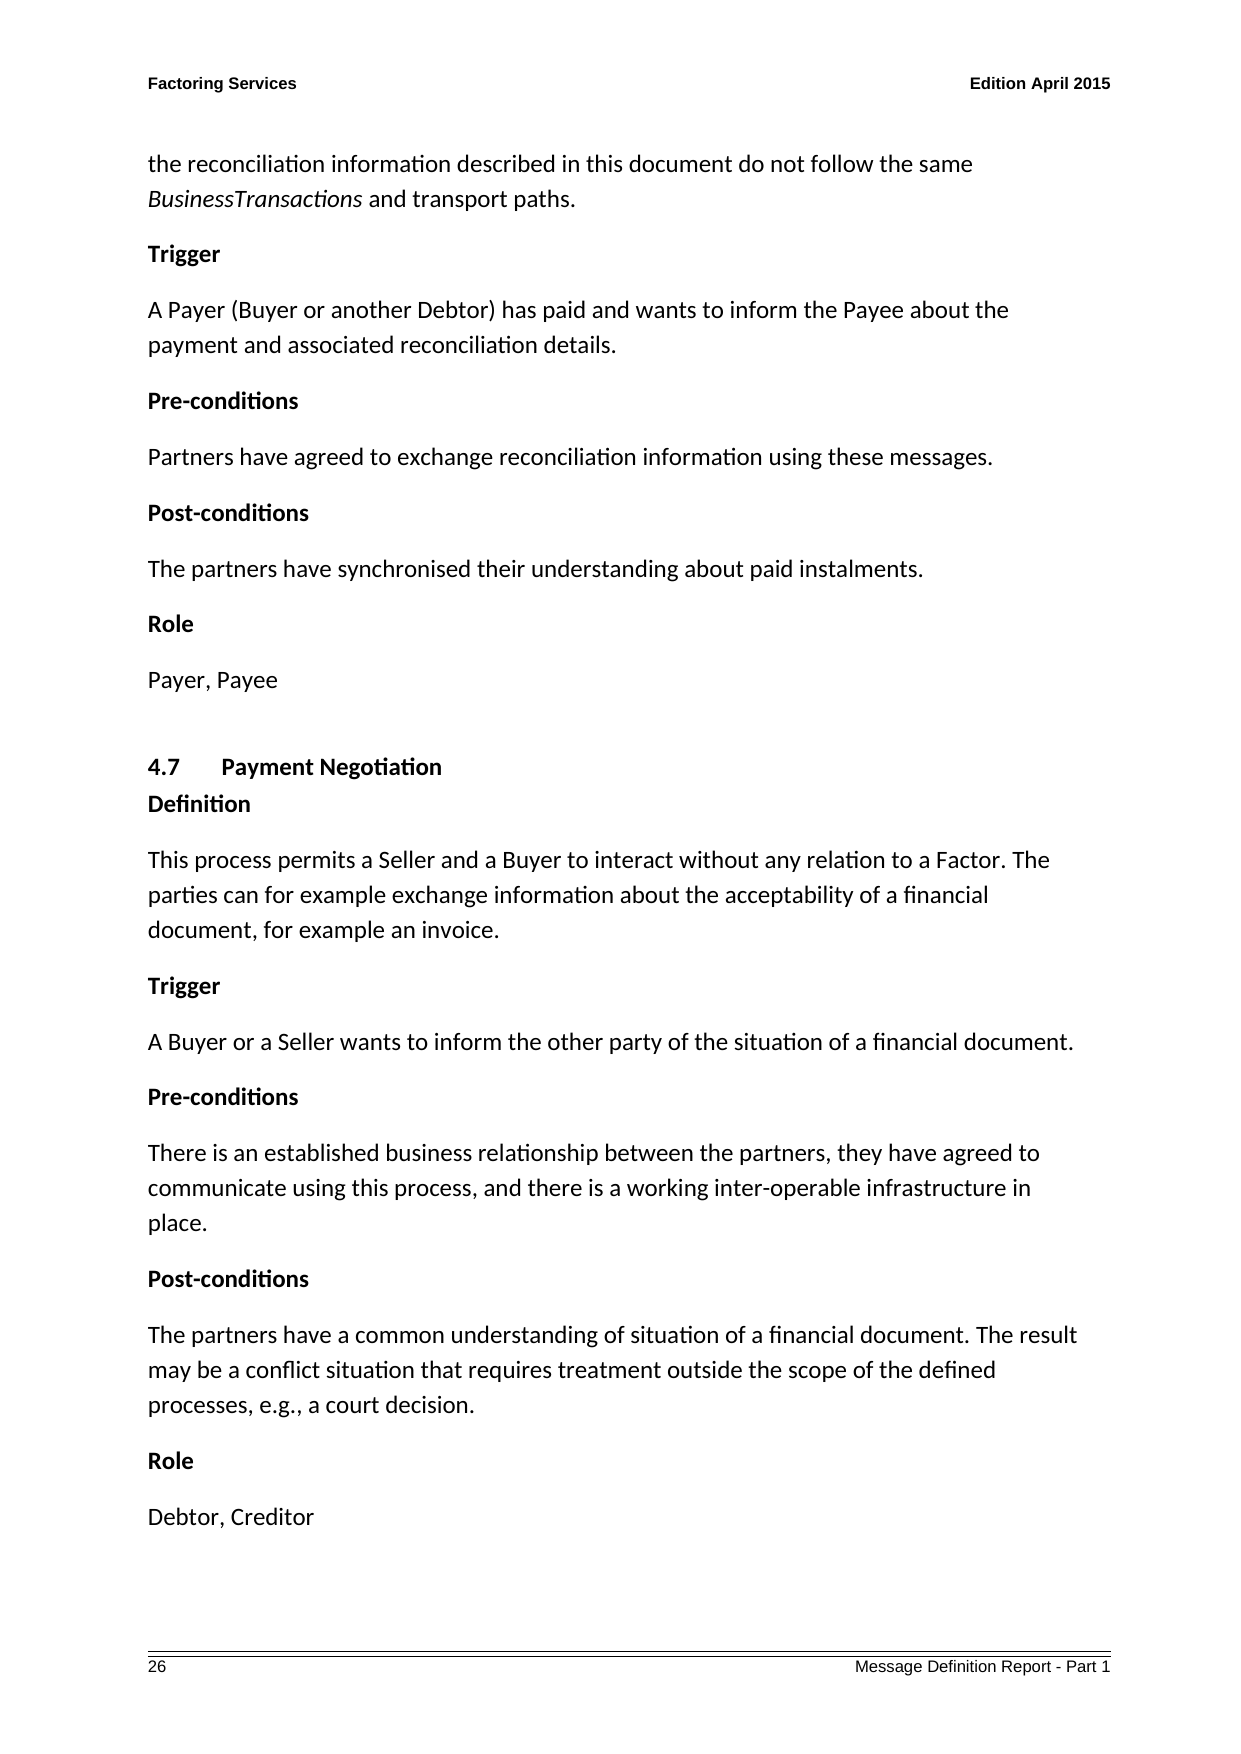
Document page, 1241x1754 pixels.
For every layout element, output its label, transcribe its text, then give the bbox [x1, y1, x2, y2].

text There is an established business relationship between the partners, they have agreed to communicate using this process, and there is a working inter-operable infrastructure in place. [148, 1137, 1092, 1238]
text This process permits a Seller and a Buyer to interact without any relation to a Factor. The parties can for example exchange information about the acceptability of a financial document, for example an invoice. [148, 844, 1092, 944]
text The partners have synchronised their understanding about paid instalments. [148, 553, 1092, 583]
text Payer, Payee [148, 664, 1092, 695]
text A Buyer or a Seller wants to inform the other party of the situation of a financial document. [148, 1026, 1092, 1056]
text Role [148, 608, 1092, 639]
text Trigger [148, 970, 1092, 1000]
text A Payer (Buyer or another Debtor) has paid and wants to inform the Payee about the payment and associated reconciliation details. [148, 294, 1092, 360]
text Definition [148, 788, 1092, 819]
text Role [148, 1445, 1092, 1475]
text Pre-conditions [148, 385, 1092, 416]
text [148, 148, 1092, 213]
text Post-conditions [148, 1263, 1092, 1294]
text Trigger [148, 238, 1092, 269]
text Debtor, Creditor [148, 1501, 1092, 1531]
text Pre-conditions [148, 1082, 1092, 1112]
text Post-conditions [148, 497, 1092, 527]
subtitle Payment Negotiation [148, 751, 1092, 782]
text The partners have a common understanding of situation of a financial document. The result may be a conflict situation that requires treatment outside the scope of the defined processes, e.g., a court decision. [148, 1319, 1092, 1419]
text Partners have agreed to exchange reconciliation information using these messages. [148, 441, 1092, 472]
